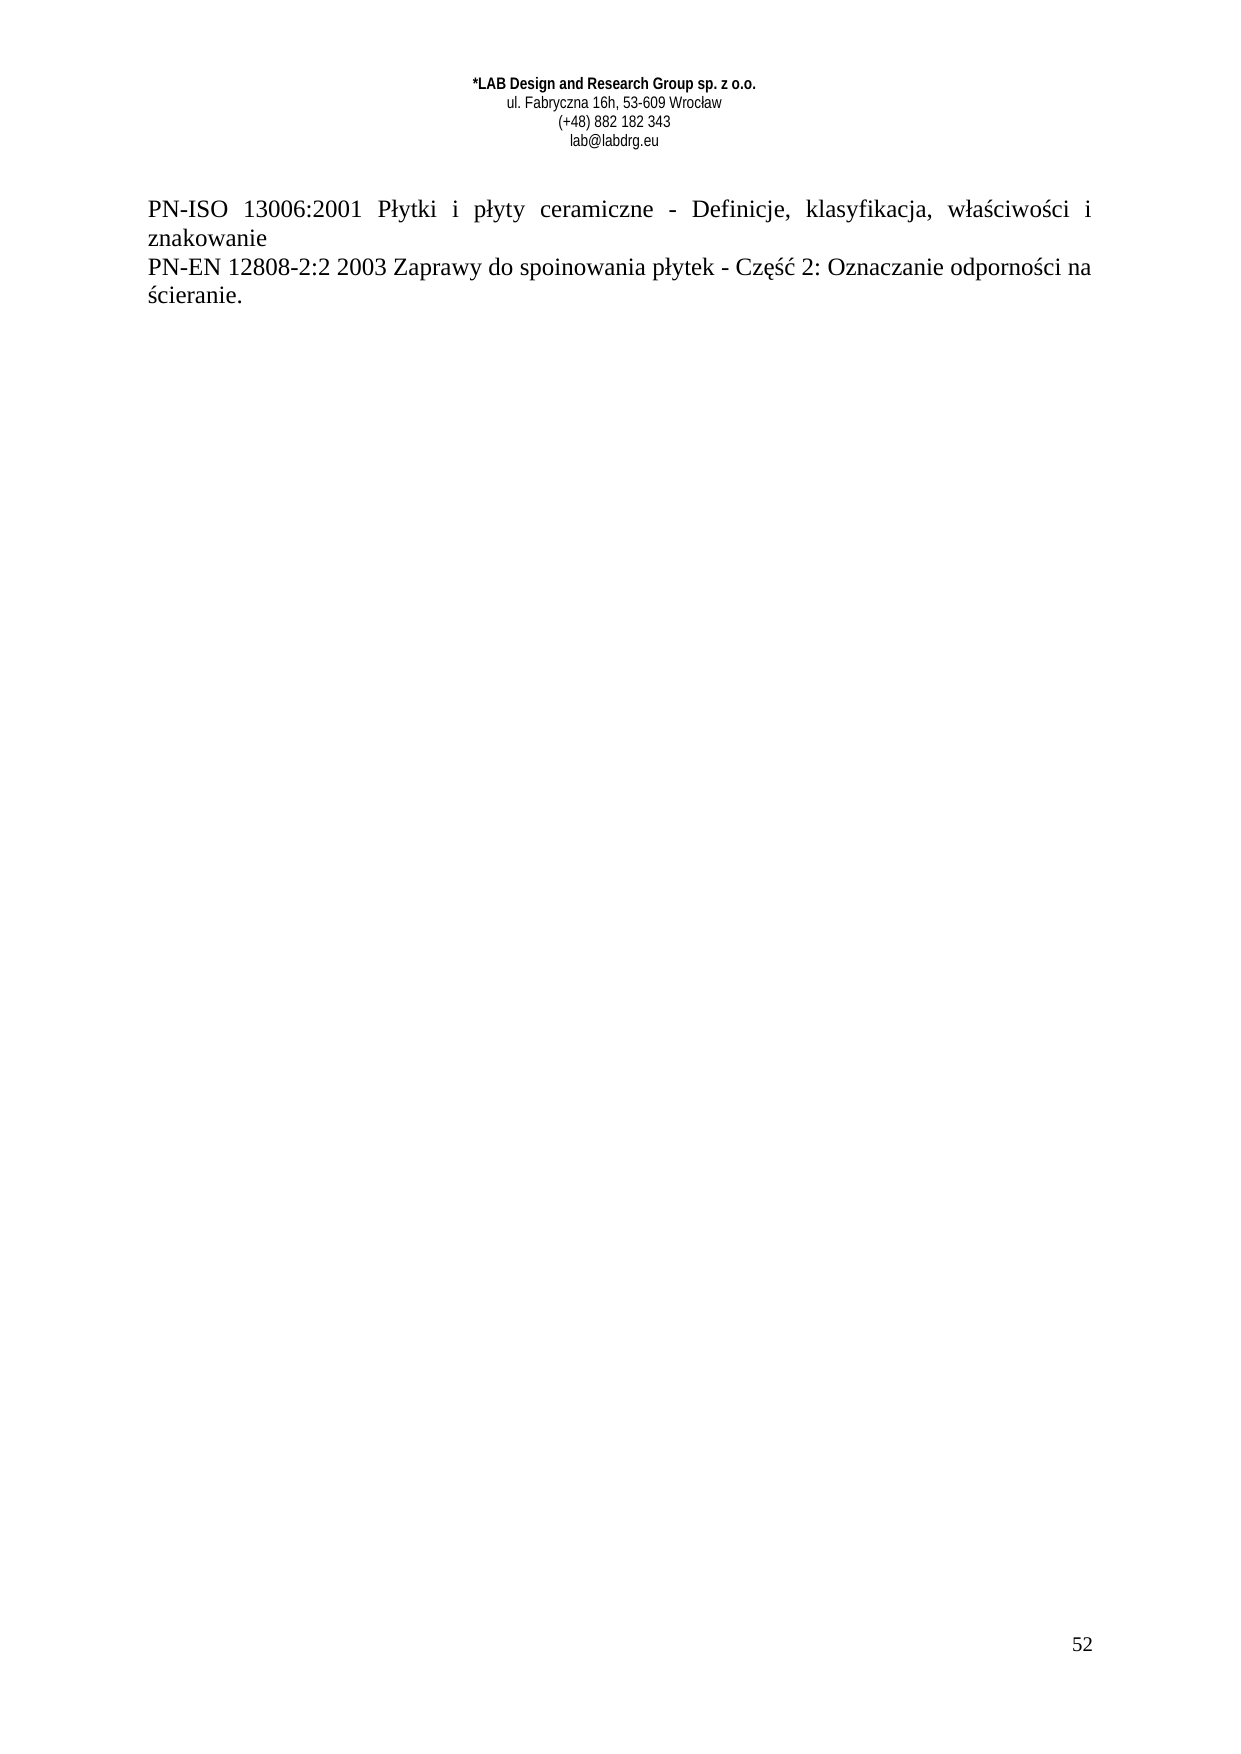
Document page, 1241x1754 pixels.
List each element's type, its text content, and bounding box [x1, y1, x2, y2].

text PN-ISO 13006:2001 Płytki i płyty ceramiczne - Definicje, klasyfikacja, właściwości i znakowanie [148, 194, 1093, 252]
text PN-EN 12808-2:2 2003 Zaprawy do spoinowania płytek - Część 2: Oznaczanie odporności na ścieranie. [148, 252, 1093, 309]
